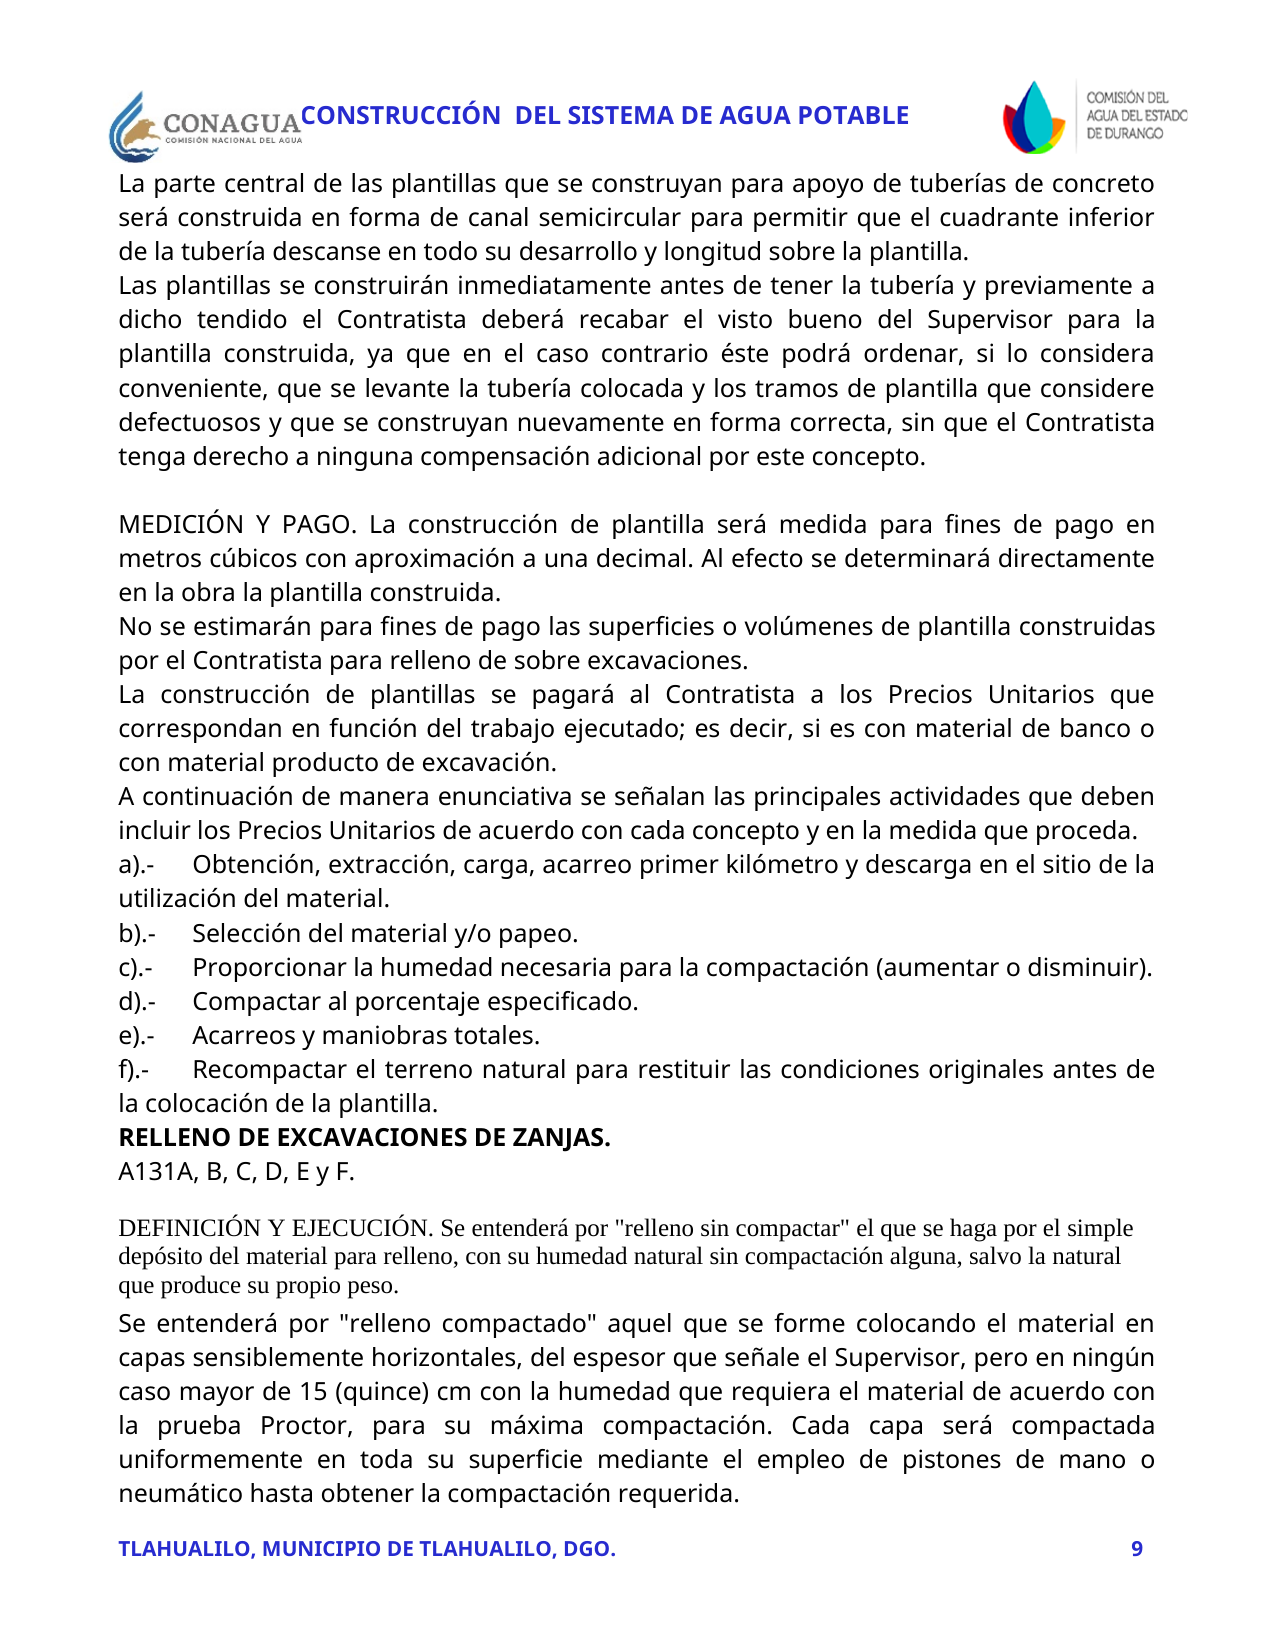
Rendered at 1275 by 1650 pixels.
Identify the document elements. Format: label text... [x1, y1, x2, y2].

text DEFINICIÓN Y EJECUCIÓN. Se entenderá por "relleno sin compactar" el que se haga por el simple depósito del material para relleno, con su humedad natural sin compactación alguna, salvo la natural que produce su propio peso. [118, 1213, 1157, 1299]
text e).- Acarreos y maniobras totales. [118, 1017, 1157, 1051]
text c).- Proporcionar la humedad necesaria para la compactación (aumentar o disminuir). [118, 949, 1157, 983]
text a).- Obtención, extracción, carga, acarreo primer kilómetro y descarga en el sitio de la utilización del material. [118, 847, 1157, 915]
text La construcción de plantillas se pagará al Contratista a los Precios Unitarios que correspondan en función del trabajo ejecutado; es decir, si es con material de banco o con material producto de excavación. [118, 677, 1157, 779]
text MEDICIÓN Y PAGO. La construcción de plantilla será medida para fines de pago en metros cúbicos con aproximación a una decimal. Al efecto se determinará directamente en la obra la plantilla construida. [118, 506, 1157, 609]
text Se entenderá por "relleno compactado" aquel que se forme colocando el material en capas sensiblemente horizontales, del espesor que señale el Supervisor, pero en ningún caso mayor de 15 (quince) cm con la humedad que requiera el material de acuerdo con la prueba Proctor, para su máxima compactación. Cada capa será compactada uniformemente en toda su superficie mediante el empleo de pistones de mano o neumático hasta obtener la compactación requerida. [118, 1305, 1157, 1509]
picture [1000, 78, 1191, 157]
text No se estimarán para fines de pago las superficies o volúmenes de plantilla construidas por el Contratista para relleno de sobre excavaciones. [118, 609, 1157, 677]
text f).- Recompactar el terreno natural para restituir las condiciones originales antes de la colocación de la plantilla. [118, 1051, 1157, 1119]
text RELLENO DE EXCAVACIONES DE ZANJAS. [118, 1119, 1157, 1154]
text A131A, B, C, D, E y F. [118, 1154, 1157, 1188]
text b).- Selección del material y/o papeo. [118, 915, 1157, 949]
text La parte central de las plantillas que se construyan para apoyo de tuberías de concreto será construida en forma de canal semicircular para permitir que el cuadrante inferior de la tubería descanse en todo su desarrollo y longitud sobre la plantilla. [118, 166, 1157, 268]
text d).- Compactar al porcentaje especificado. [118, 983, 1157, 1017]
picture [108, 90, 303, 165]
text A continuación de manera enunciativa se señalan las principales actividades que deben incluir los Precios Unitarios de acuerdo con cada concepto y en la medida que proceda. [118, 779, 1157, 847]
text Las plantillas se construirán inmediatamente antes de tener la tubería y previamente a dicho tendido el Contratista deberá recabar el visto bueno del Supervisor para la plantilla construida, ya que en el caso contrario éste podrá ordenar, si lo considera conveniente, que se levante la tubería colocada y los tramos de plantilla que considere defectuosos y que se construyan nuevamente en forma correcta, sin que el Contratista tenga derecho a ninguna compensación adicional por este concepto. [118, 268, 1157, 472]
